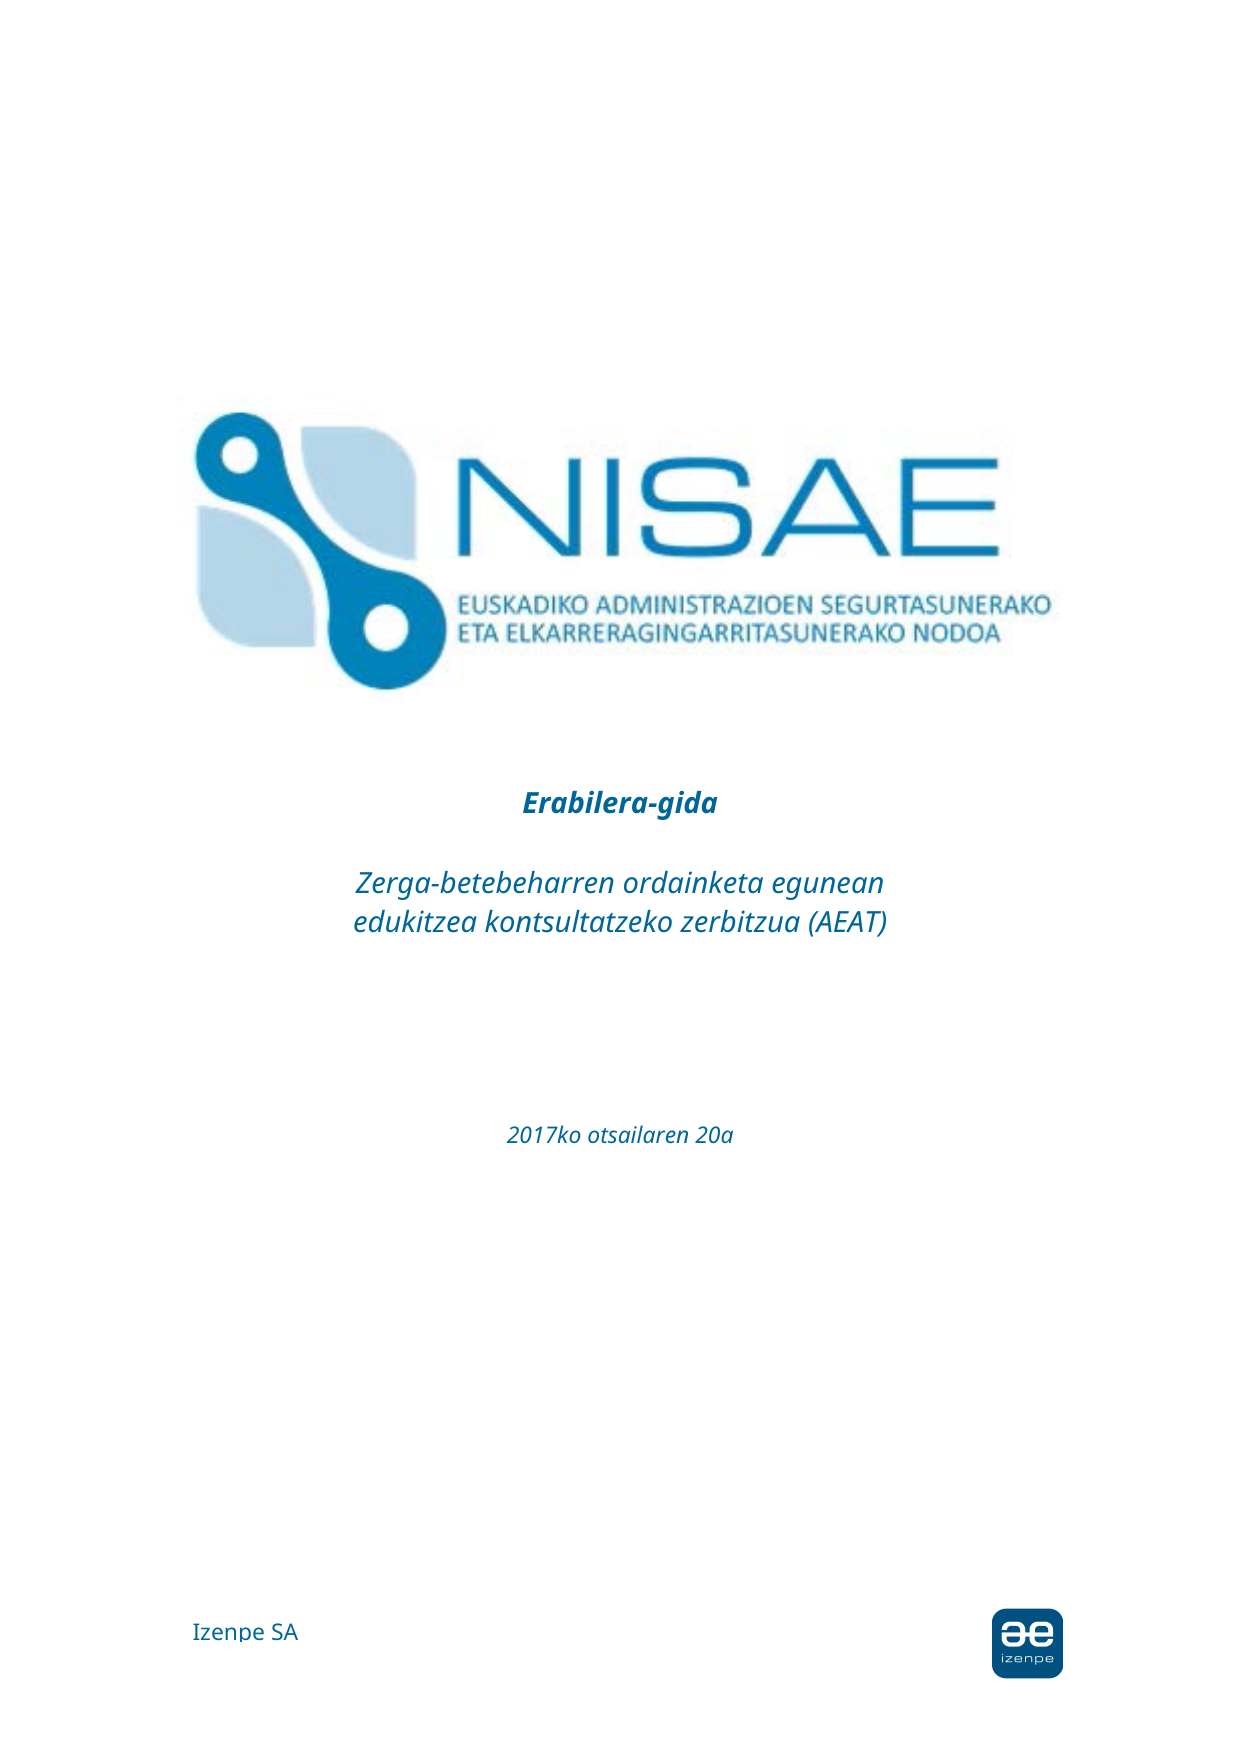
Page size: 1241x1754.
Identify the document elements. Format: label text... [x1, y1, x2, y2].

picture [177, 397, 1063, 704]
text Erabilera-gida [177, 783, 1063, 822]
text 2017ko otsailaren 20a [177, 1118, 1063, 1150]
picture [992, 1608, 1064, 1679]
text Zerga-betebeharren ordainketa egunean edukitzea kontsultatzeko zerbitzua (AEAT) [295, 862, 945, 941]
